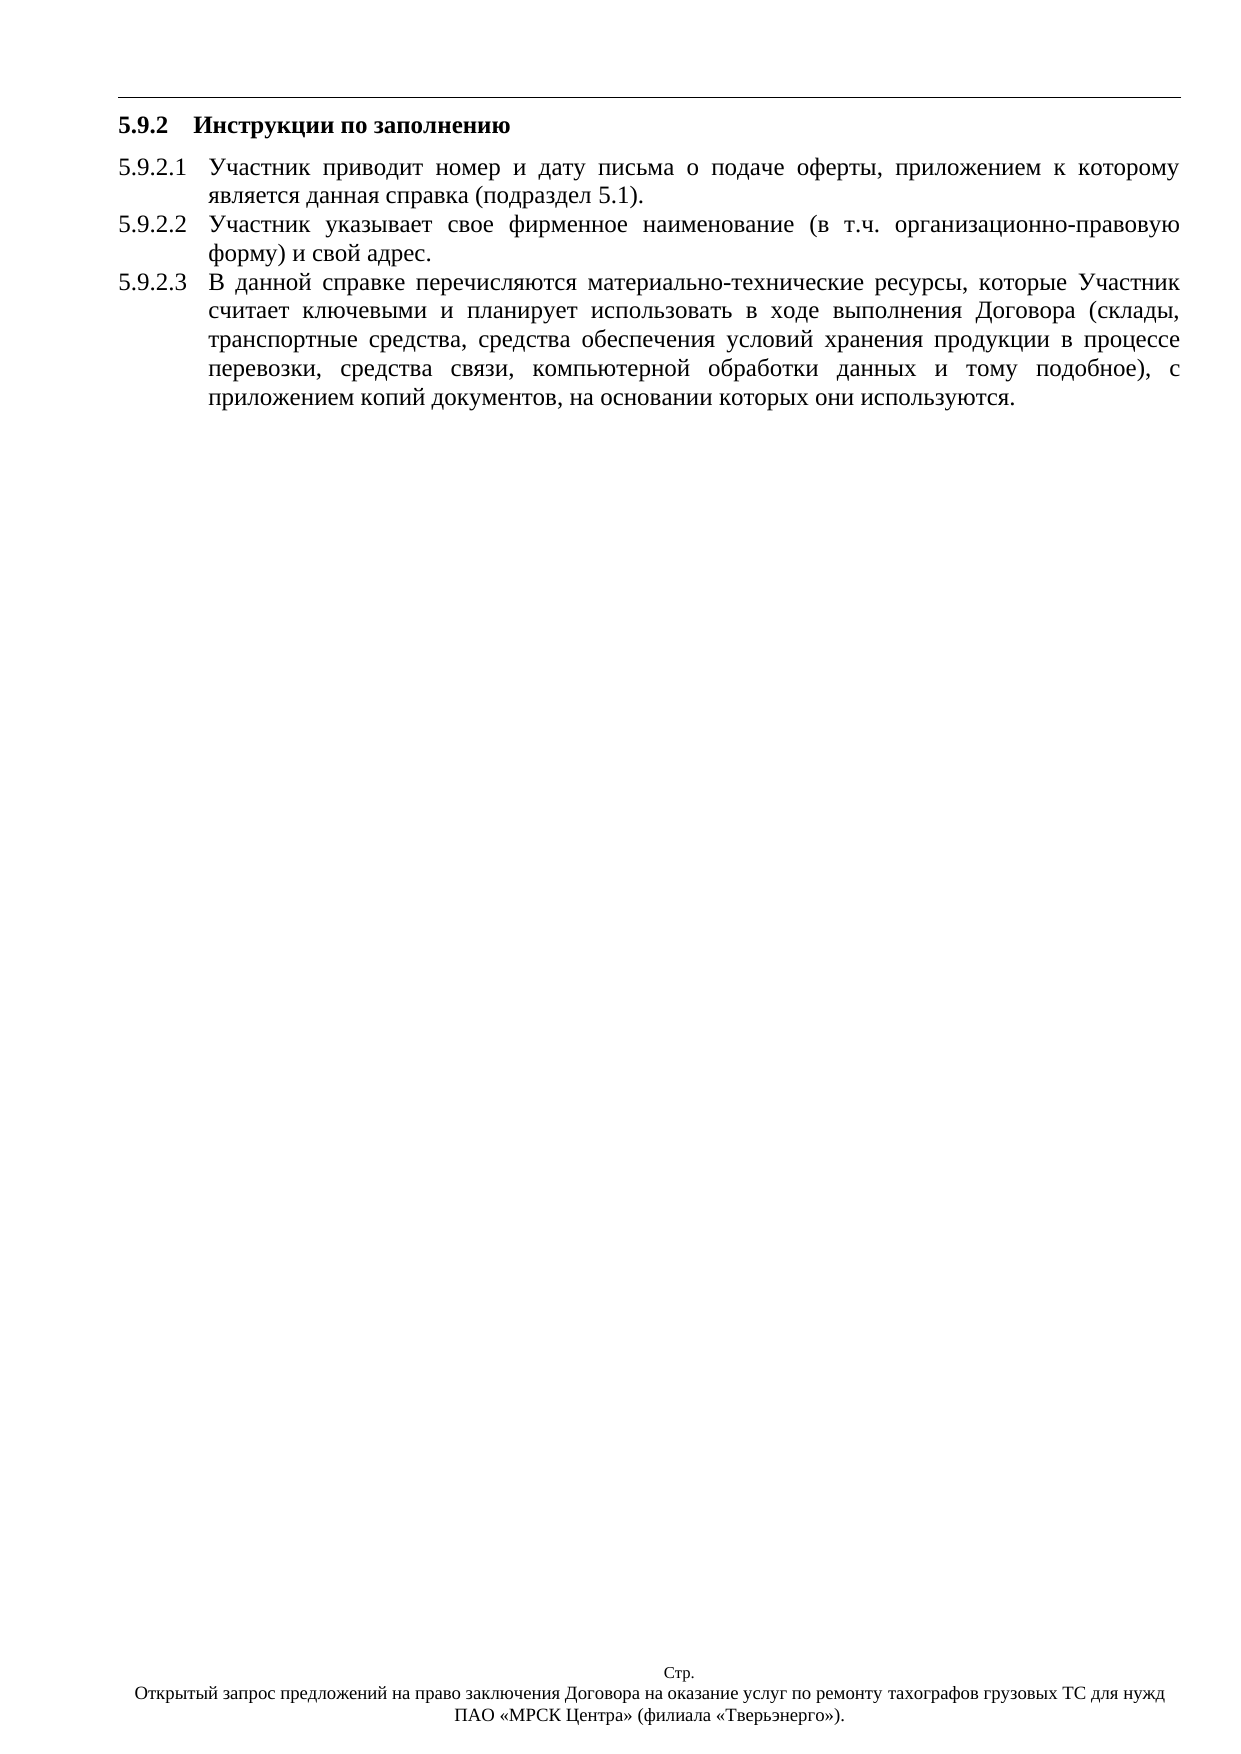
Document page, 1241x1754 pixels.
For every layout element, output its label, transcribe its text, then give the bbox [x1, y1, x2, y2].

list В данной справке перечисляются материально-технические ресурсы, которые Участник считает ключевыми и планирует использовать в ходе выполнения Договора (склады, транспортные средства, средства обеспечения условий хранения продукции в процессе перевозки, средства связи, компьютерной обработки данных и тому подобное), с приложением копий документов, на основании которых они используются. [118, 267, 1181, 411]
list Участник приводит номер и дату письма о подаче оферты, приложением к которому является данная справка (подраздел 5.1). [118, 152, 1181, 209]
subtitle Инструкции по заполнению [118, 111, 1181, 139]
list Участник указывает свое фирменное наименование (в т.ч. организационно-правовую форму) и свой адрес. [118, 209, 1181, 267]
